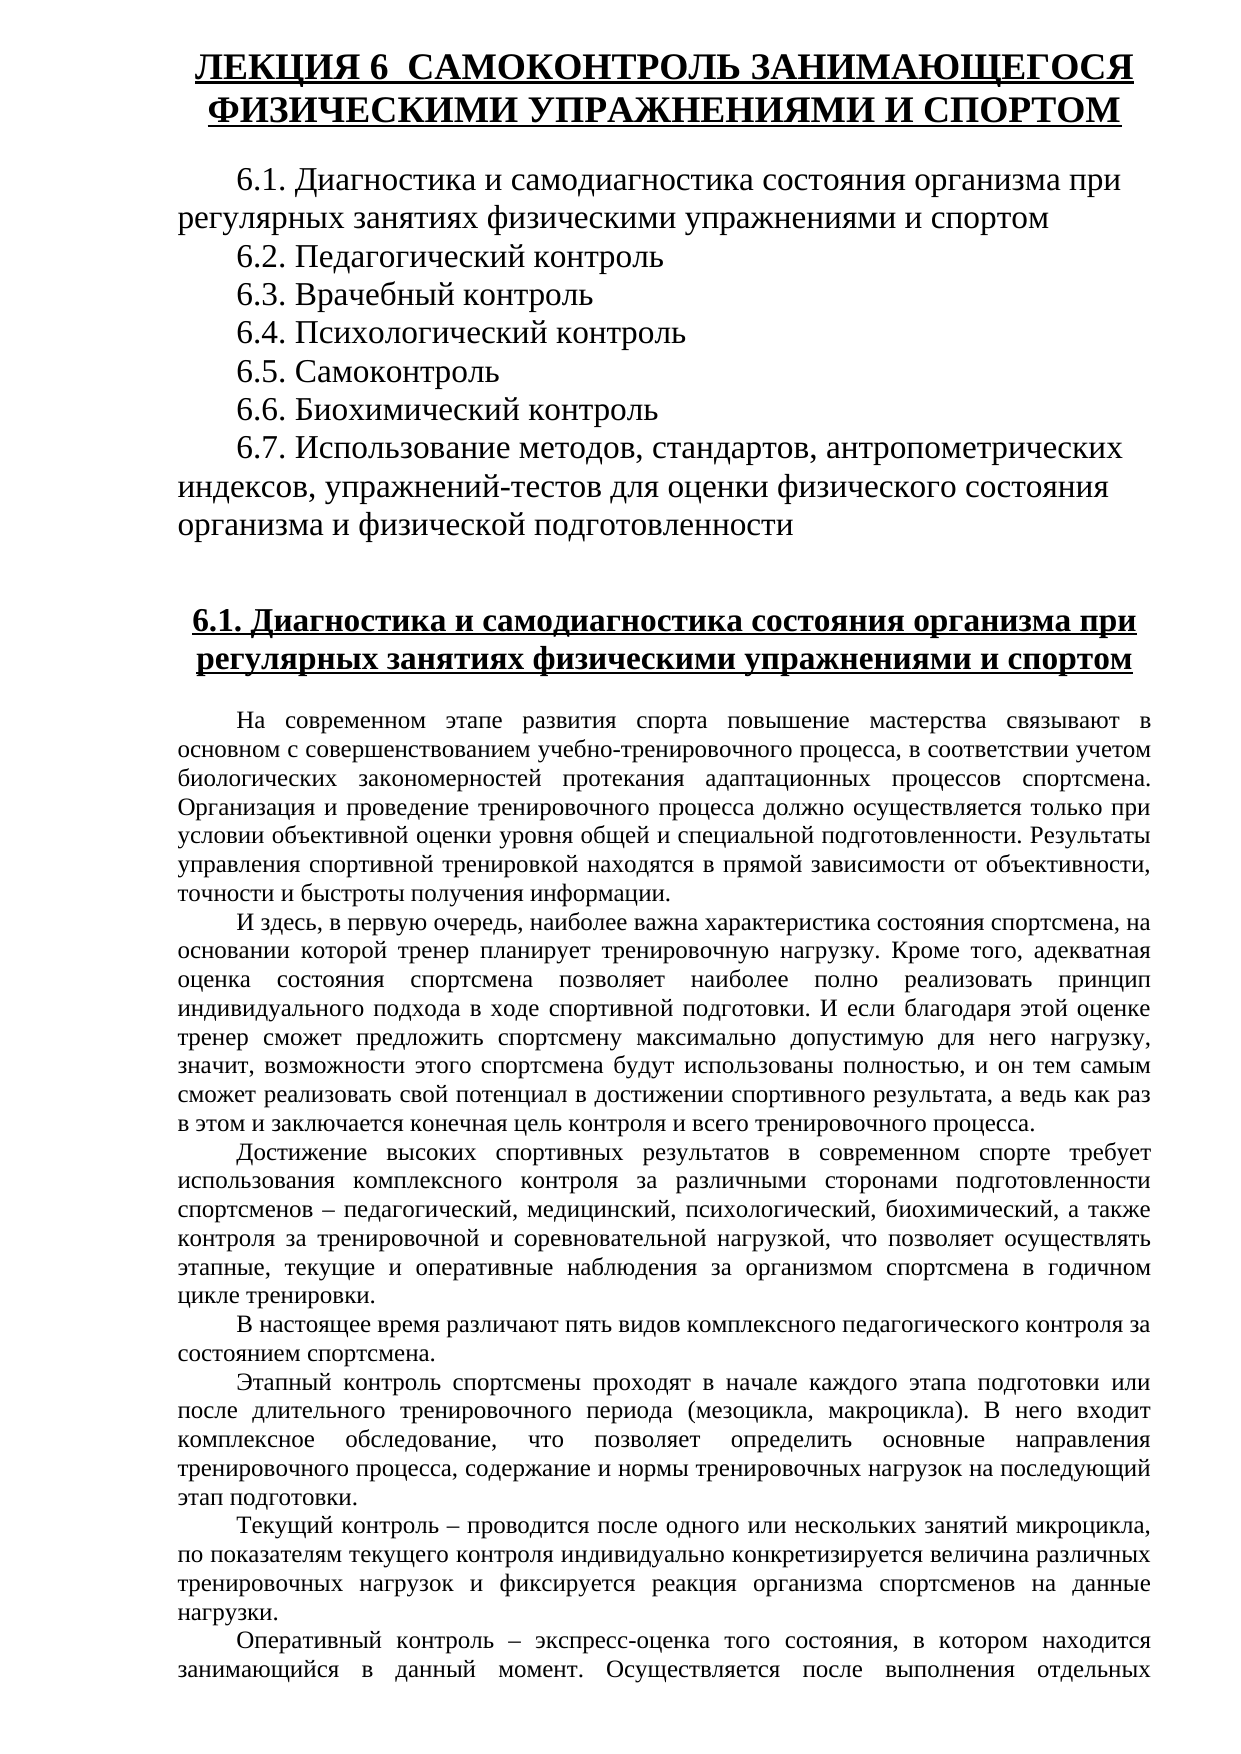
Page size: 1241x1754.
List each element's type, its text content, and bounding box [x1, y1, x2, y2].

text 6.3. Врачебный контроль [177, 274, 1152, 313]
text Этапный контроль спортсмены проходят в начале каждого этапа подготовки или после длительного тренировочного периода (мезоцикла, макроцикла). В него входит комплексное обследование, что позволяет определить основные направления тренировочного процесса, содержание и нормы тренировочных нагрузок на последующий этап подготовки. [177, 1367, 1152, 1511]
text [177, 1626, 1152, 1683]
text 6.5. Самоконтроль [177, 351, 1152, 389]
text 6.1. Диагностика и самодиагностика состояния организма при регулярных занятиях физическими упражнениями и спортом [177, 159, 1152, 236]
text 6.1. Диагностика и самодиагностика состояния организма при регулярных занятиях физическими упражнениями и спортом [177, 600, 1152, 677]
text 6.2. Педагогический контроль [177, 236, 1152, 274]
text Текущий контроль – проводится после одного или нескольких занятий микроцикла, по показателям текущего контроля индивидуально конкретизируется величина различных тренировочных нагрузок и фиксируется реакция организма спортсменов на данные нагрузки. [177, 1511, 1152, 1626]
text 6.6. Биохимический контроль [177, 389, 1152, 428]
text И здесь, в первую очередь, наиболее важна характеристика состояния спортсмена, на основании которой тренер планирует тренировочную нагрузку. Кроме того, адекватная оценка состояния спортсмена позволяет наиболее полно реализовать принцип индивидуального подхода в ходе спортивной подготовки. И если благодаря этой оценке тренер сможет предложить спортсмену максимально допустимую для него нагрузку, значит, возможности этого спортсмена будут использованы полностью, и он тем самым сможет реализовать свой потенциал в достижении спортивного результата, а ведь как раз в этом и заключается конечная цель контроля и всего тренировочного процесса. [177, 907, 1152, 1137]
text На современном этапе развития спорта повышение мастерства связывают в основном с совершенствованием учебно-тренировочного процесса, в соответствии учетом биологических закономерностей протекания адаптационных процессов спортсмена. Организация и проведение тренировочного процесса должно осуществляется только при условии объективной оценки уровня общей и специальной подготовленности. Результаты управления спортивной тренировкой находятся в прямой зависимости от объективности, точности и быстроты получения информации. [177, 706, 1152, 907]
text 6.4. Психологический контроль [177, 313, 1152, 351]
text ЛЕКЦИЯ 6 САМОКОНТРОЛЬ ЗАНИМАЮЩЕГОСЯ ФИЗИЧЕСКИМИ УПРАЖНЕНИЯМИ И СПОРТОМ [177, 44, 1152, 131]
text В настоящее время различают пять видов комплексного педагогического контроля за состоянием спортсмена. [177, 1309, 1152, 1367]
text 6.7. Использование методов, стандартов, антропометрических индексов, упражнений-тестов для оценки физического состояния организма и физической подготовленности [177, 428, 1152, 543]
text Достижение высоких спортивных результатов в современном спорте требует использования комплексного контроля за различными сторонами подготовленности спортсменов – педагогический, медицинский, психологический, биохимический, а также контроля за тренировочной и соревновательной нагрузкой, что позволяет осуществлять этапные, текущие и оперативные наблюдения за организмом спортсмена в годичном цикле тренировки. [177, 1137, 1152, 1309]
